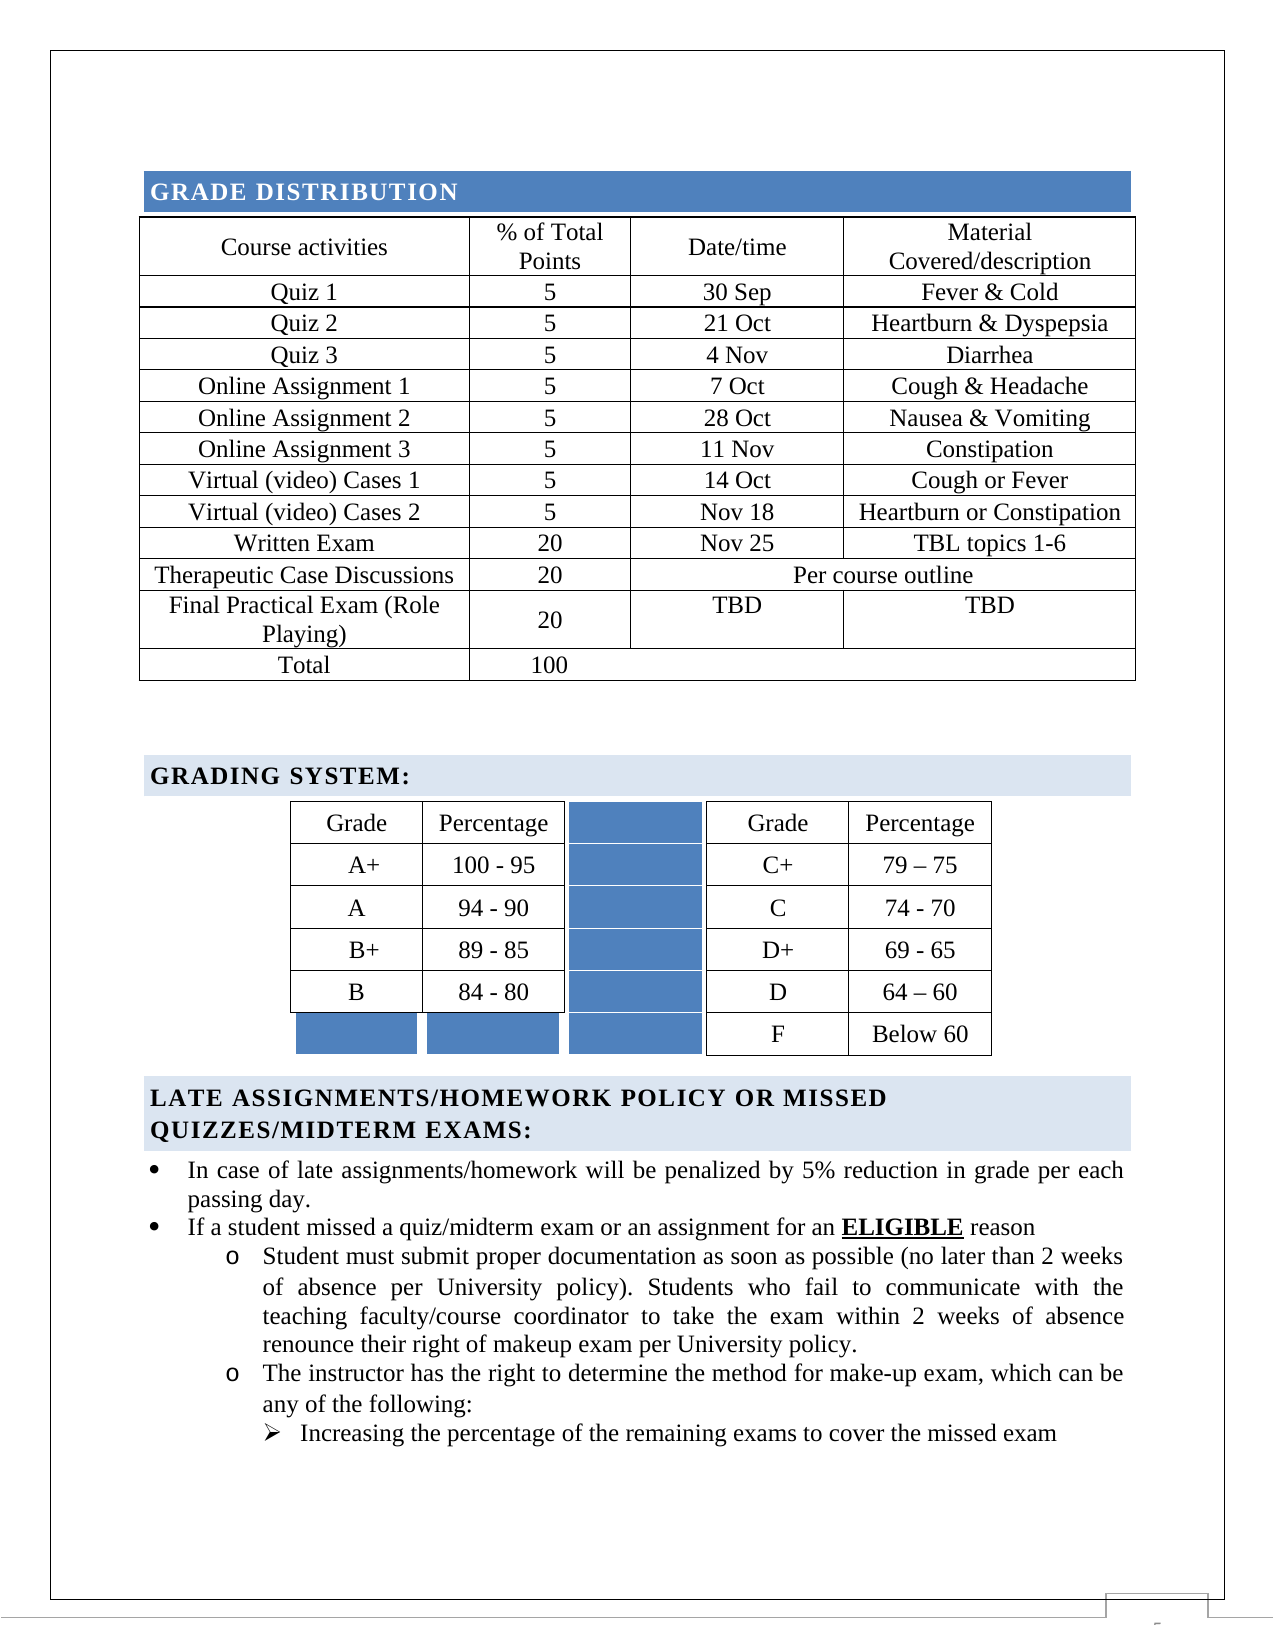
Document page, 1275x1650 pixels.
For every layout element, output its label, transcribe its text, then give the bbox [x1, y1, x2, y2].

table_header Grade [291, 802, 422, 843]
table_cell [565, 970, 706, 1012]
subtitle Late assignments/homework Policy or missed Quizzes/Midterm exams: [150, 1083, 1125, 1144]
table_cell 5 [470, 276, 630, 306]
list The instructor has the right to determine the method for make-up exam, which can be any of the following: [225, 1358, 1125, 1418]
table_cell TBD [631, 591, 843, 648]
table_header Percentage [849, 802, 991, 843]
table_cell Final Practical Exam (Role Playing) [140, 591, 469, 648]
table_cell 20 [470, 528, 630, 558]
table_cell [422, 1013, 427, 1054]
table_cell 21 Oct [631, 308, 843, 338]
table_cell C [707, 886, 848, 928]
table_cell 11 Nov [631, 433, 843, 464]
table_cell 20 [470, 559, 630, 589]
table_cell F [707, 1013, 848, 1054]
table_cell [417, 1013, 422, 1054]
table_cell Constipation [844, 433, 1135, 464]
table_cell 28 Oct [631, 402, 843, 432]
list If a student missed a quiz/midterm exam or an assignment for an ELIGIBLE reason [150, 1212, 1125, 1241]
table_cell 5 [470, 370, 630, 401]
table_cell [565, 928, 706, 970]
table_cell 89 - 85 [423, 929, 564, 970]
table_cell Heartburn & Dyspepsia [844, 308, 1135, 338]
table_cell 79 – 75 [849, 844, 991, 885]
table_cell Total [140, 649, 469, 679]
table_cell Virtual (video) Cases 1 [140, 465, 469, 495]
table_cell 5 [470, 496, 630, 527]
table_cell Quiz 2 [140, 308, 469, 338]
table_cell 94 - 90 [423, 886, 564, 928]
table_cell 30 Sep [631, 276, 843, 306]
table_cell Cough or Fever [844, 465, 1135, 495]
table_header Grade [707, 802, 848, 843]
subtitle Grade Distribution [150, 177, 1125, 206]
table_cell 5 [470, 339, 630, 369]
table_cell Nov 18 [631, 496, 843, 527]
table_cell TBL topics 1-6 [844, 528, 1135, 558]
table_cell Fever & Cold [844, 276, 1135, 306]
table_cell 64 – 60 [849, 971, 991, 1012]
table_cell Virtual (video) Cases 2 [140, 496, 469, 527]
table_header Date/time [631, 218, 843, 275]
table_cell Below 60 [849, 1013, 991, 1054]
table_cell Online Assignment 3 [140, 433, 469, 464]
table_cell 69 - 65 [849, 929, 991, 970]
table_cell D [707, 971, 848, 1012]
table_cell Therapeutic Case Discussions [140, 559, 469, 589]
list Student must submit proper documentation as soon as possible (no later than 2 weeks of absence per University policy). Students who fail to communicate with the teaching faculty/course coordinator to take the exam within 2 weeks of absence renounce their right of makeup exam per University policy. [225, 1241, 1125, 1358]
table_cell 7 Oct [631, 370, 843, 401]
table_cell A+ [291, 844, 422, 885]
table_cell 84 - 80 [423, 971, 564, 1012]
table_cell D+ [707, 929, 848, 970]
table_cell B [291, 971, 422, 1012]
table_cell Diarrhea [844, 339, 1135, 369]
table_cell Cough & Headache [844, 370, 1135, 401]
table_header Course activities [140, 218, 469, 275]
table_cell 5 [470, 402, 630, 432]
table_cell 100 - 95 [423, 844, 564, 885]
table_cell TBD [844, 591, 1135, 648]
table_header Material Covered/description [844, 218, 1135, 275]
table_cell [565, 843, 706, 885]
table_cell B+ [291, 929, 422, 970]
table_cell [291, 1013, 296, 1054]
table_cell 14 Oct [631, 465, 843, 495]
table_header [565, 801, 706, 843]
table_cell Quiz 1 [140, 276, 469, 306]
table_cell A [291, 886, 422, 928]
table_cell Written Exam [140, 528, 469, 558]
subtitle Grading system: [150, 761, 1125, 790]
table_cell [565, 1012, 706, 1054]
table_cell [565, 885, 706, 928]
table_cell 20 [470, 591, 630, 648]
table_cell [559, 1013, 564, 1054]
table_cell Nausea & Vomiting [844, 402, 1135, 432]
table_header % of Total Points [470, 218, 630, 275]
list Increasing the percentage of the remaining exams to cover the missed exam [262, 1418, 1125, 1447]
table_cell C+ [707, 844, 848, 885]
table_cell Nov 25 [631, 528, 843, 558]
table_cell 100 [470, 649, 1135, 679]
table_cell Heartburn or Constipation [844, 496, 1135, 527]
table_cell 5 [470, 308, 630, 338]
list In case of late assignments/homework will be penalized by 5% reduction in grade per each passing day. [150, 1155, 1125, 1212]
table_cell Quiz 3 [140, 339, 469, 369]
table_cell Per course outline [631, 559, 1135, 589]
table_cell 5 [470, 433, 630, 464]
table_cell 4 Nov [631, 339, 843, 369]
table_header Percentage [423, 802, 564, 843]
table_cell 5 [470, 465, 630, 495]
table_cell Online Assignment 2 [140, 402, 469, 432]
table_cell 74 - 70 [849, 886, 991, 928]
table_cell Online Assignment 1 [140, 370, 469, 401]
